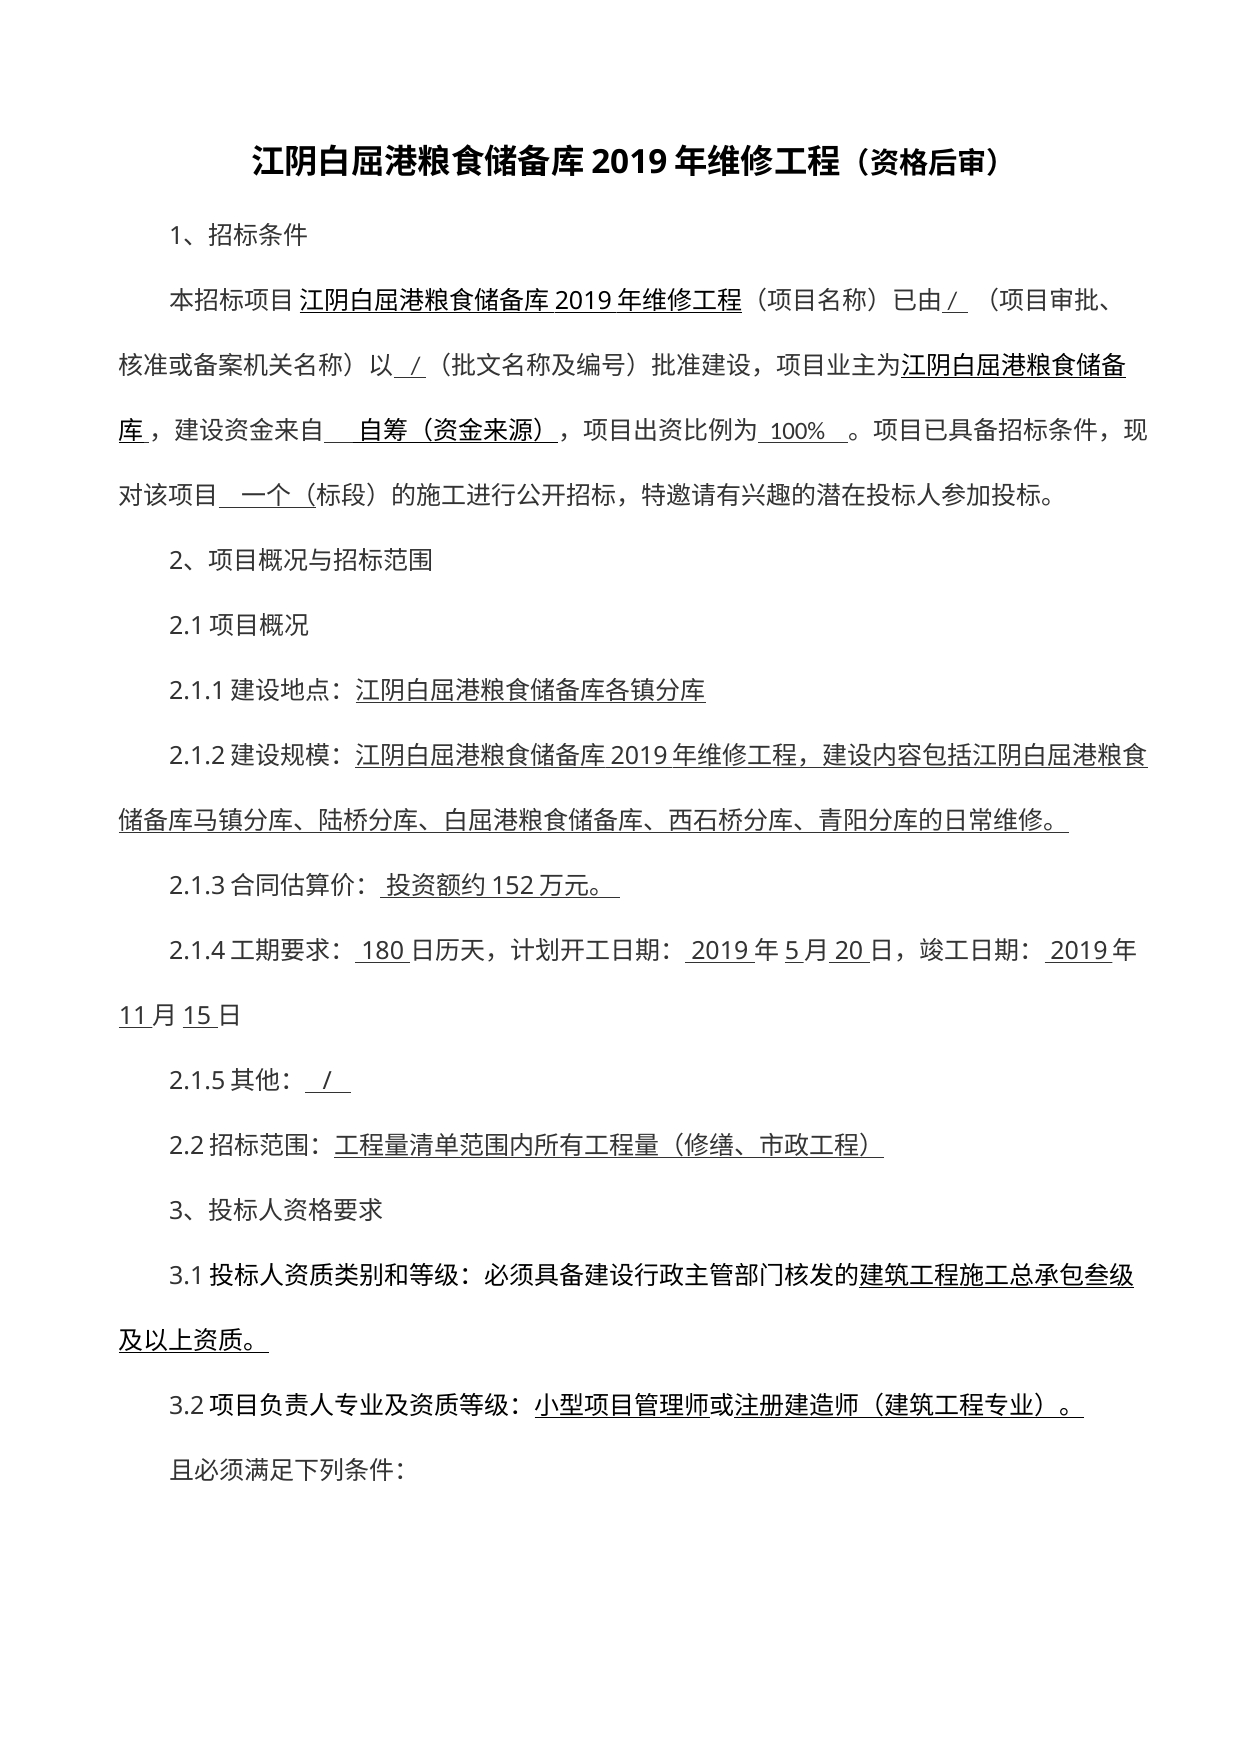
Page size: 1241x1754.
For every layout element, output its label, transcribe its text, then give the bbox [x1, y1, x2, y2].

text 2.1.3合同估算价： 投资额约152万元。 [119, 851, 1148, 916]
text 江阴白屈港粮食储备库2019年维修工程（资格后审） [119, 126, 1148, 191]
text 2.1.4工期要求： 180 日历天，计划开工日期： 2019 年5月 20 日，竣工日期： 2019年11月15 日 [119, 916, 1148, 1046]
text 3.1投标人资质类别和等级：必须具备建设行政主管部门核发的建筑工程施工总承包叁级及以上资质。 [119, 1241, 1148, 1371]
text 2.1.1建设地点：江阴白屈港粮食储备库各镇分库 [119, 656, 1148, 721]
text 3、投标人资格要求 [119, 1176, 1148, 1241]
text 2.1项目概况 [119, 591, 1148, 656]
text 2.1.5其他： / [119, 1046, 1148, 1111]
text 2.2招标范围：工程量清单范围内所有工程量（修缮、市政工程） [119, 1111, 1148, 1176]
text 2.1.2建设规模：江阴白屈港粮食储备库2019年维修工程，建设内容包括江阴白屈港粮食储备库马镇分库、陆桥分库、白屈港粮食储备库、西石桥分库、青阳分库的日常维修。 [119, 721, 1148, 851]
text 本招标项目 江阴白屈港粮食储备库2019年维修工程（项目名称）已由 / （项目审批、核准或备案机关名称）以 / （批文名称及编号）批准建设，项目业主为江阴白屈港粮食储备库 ，建设资金来自 自筹（资金来源），项目出资比例为 100% 。项目已具备招标条件，现对该项目 一个（标段）的施工进行公开招标，特邀请有兴趣的潜在投标人参加投标。 [119, 266, 1148, 526]
text 1、招标条件 [119, 201, 1148, 266]
text 3.2项目负责人专业及资质等级：小型项目管理师或注册建造师（建筑工程专业）。 [119, 1371, 1148, 1436]
text 2、项目概况与招标范围 [119, 526, 1148, 591]
text 且必须满足下列条件： [119, 1436, 1148, 1501]
